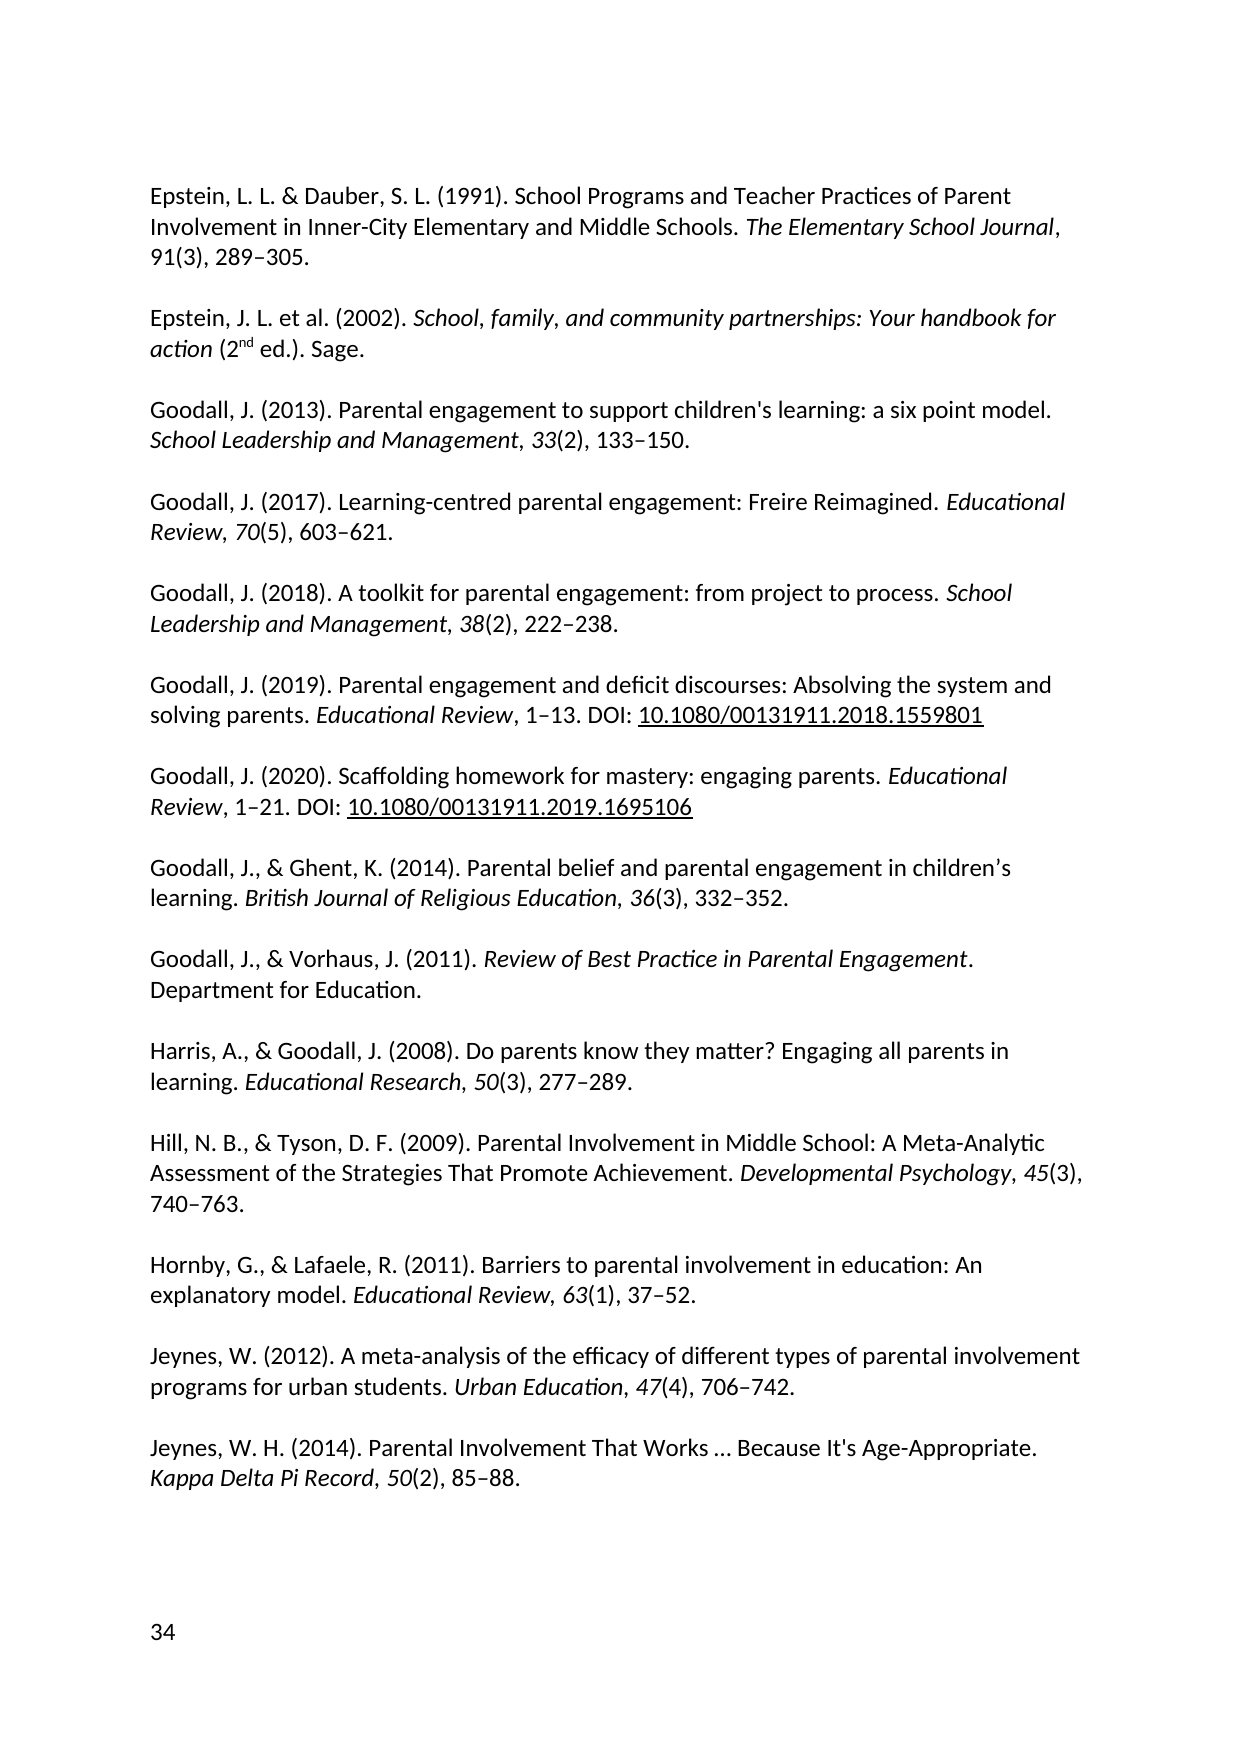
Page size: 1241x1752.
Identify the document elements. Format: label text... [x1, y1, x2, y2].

text Goodall, J. (2019). Parental engagement and deficit discourses: Absolving the system and solving parents. Educational Review, 1–13. DOI: 10.1080/00131911.2018.1559801 [150, 669, 1090, 730]
text Jeynes, W. (2012). A meta-analysis of the efficacy of different types of parental involvement programs for urban students. Urban Education, 47(4), 706–742. [150, 1340, 1090, 1401]
text Jeynes, W. H. (2014). Parental Involvement That Works … Because It's Age-Appropriate. Kappa Delta Pi Record, 50(2), 85–88. [150, 1432, 1090, 1493]
text Hill, N. B., & Tyson, D. F. (2009). Parental Involvement in Middle School: A Meta-Analytic Assessment of the Strategies That Promote Achievement. Developmental Psychology, 45(3), 740–763. [150, 1127, 1090, 1218]
text Harris, A., & Goodall, J. (2008). Do parents know they matter? Engaging all parents in learning. Educational Research, 50(3), 277–289. [150, 1035, 1090, 1096]
text Goodall, J. (2020). Scaffolding homework for mastery: engaging parents. Educational Review, 1–21. DOI: 10.1080/00131911.2019.1695106 [150, 760, 1090, 821]
text Goodall, J. (2018). A toolkit for parental engagement: from project to process. School Leadership and Management, 38(2), 222–238. [150, 577, 1090, 638]
text Goodall, J. (2017). Learning-centred parental engagement: Freire Reimagined. Educational Review, 70(5), 603–621. [150, 486, 1090, 547]
text Epstein, J. L. et al. (2002). School, family, and community partnerships: Your handbook for action (2nd ed.). Sage. [150, 303, 1090, 364]
text Epstein, L. L. & Dauber, S. L. (1991). School Programs and Teacher Practices of Parent Involvement in Inner-City Elementary and Middle Schools. The Elementary School Journal, 91(3), 289–305. [150, 181, 1090, 272]
text Hornby, G., & Lafaele, R. (2011). Barriers to parental involvement in education: An explanatory model. Educational Review, 63(1), 37–52. [150, 1249, 1090, 1310]
text Goodall, J., & Ghent, K. (2014). Parental belief and parental engagement in children’s learning. British Journal of Religious Education, 36(3), 332–352. [150, 852, 1090, 913]
text Goodall, J., & Vorhaus, J. (2011). Review of Best Practice in Parental Engagement. Department for Education. [150, 943, 1090, 1004]
text Goodall, J. (2013). Parental engagement to support children's learning: a six point model. School Leadership and Management, 33(2), 133–150. [150, 394, 1090, 455]
